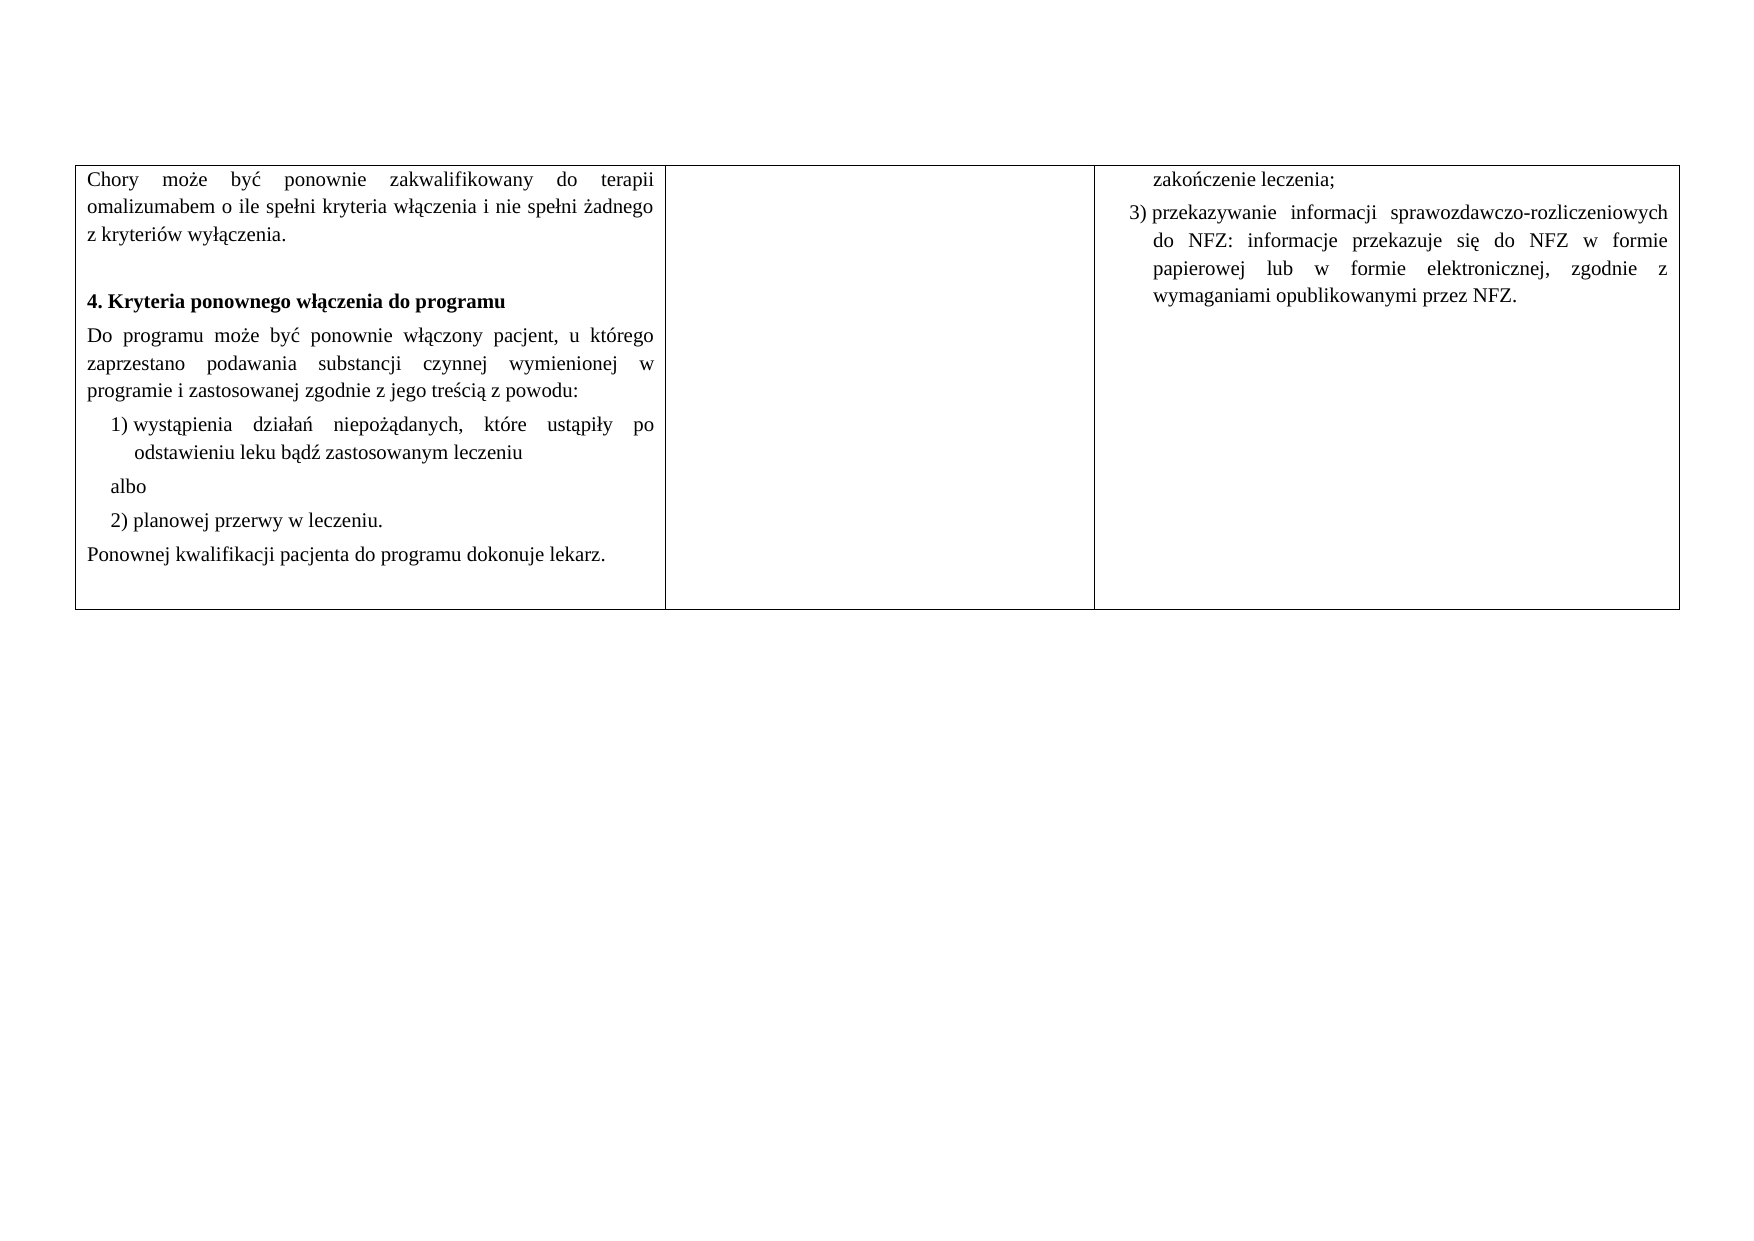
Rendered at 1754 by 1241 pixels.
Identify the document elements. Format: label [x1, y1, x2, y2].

table_cell [666, 166, 1094, 609]
table_cell [1095, 166, 1679, 609]
table_cell [76, 166, 665, 609]
